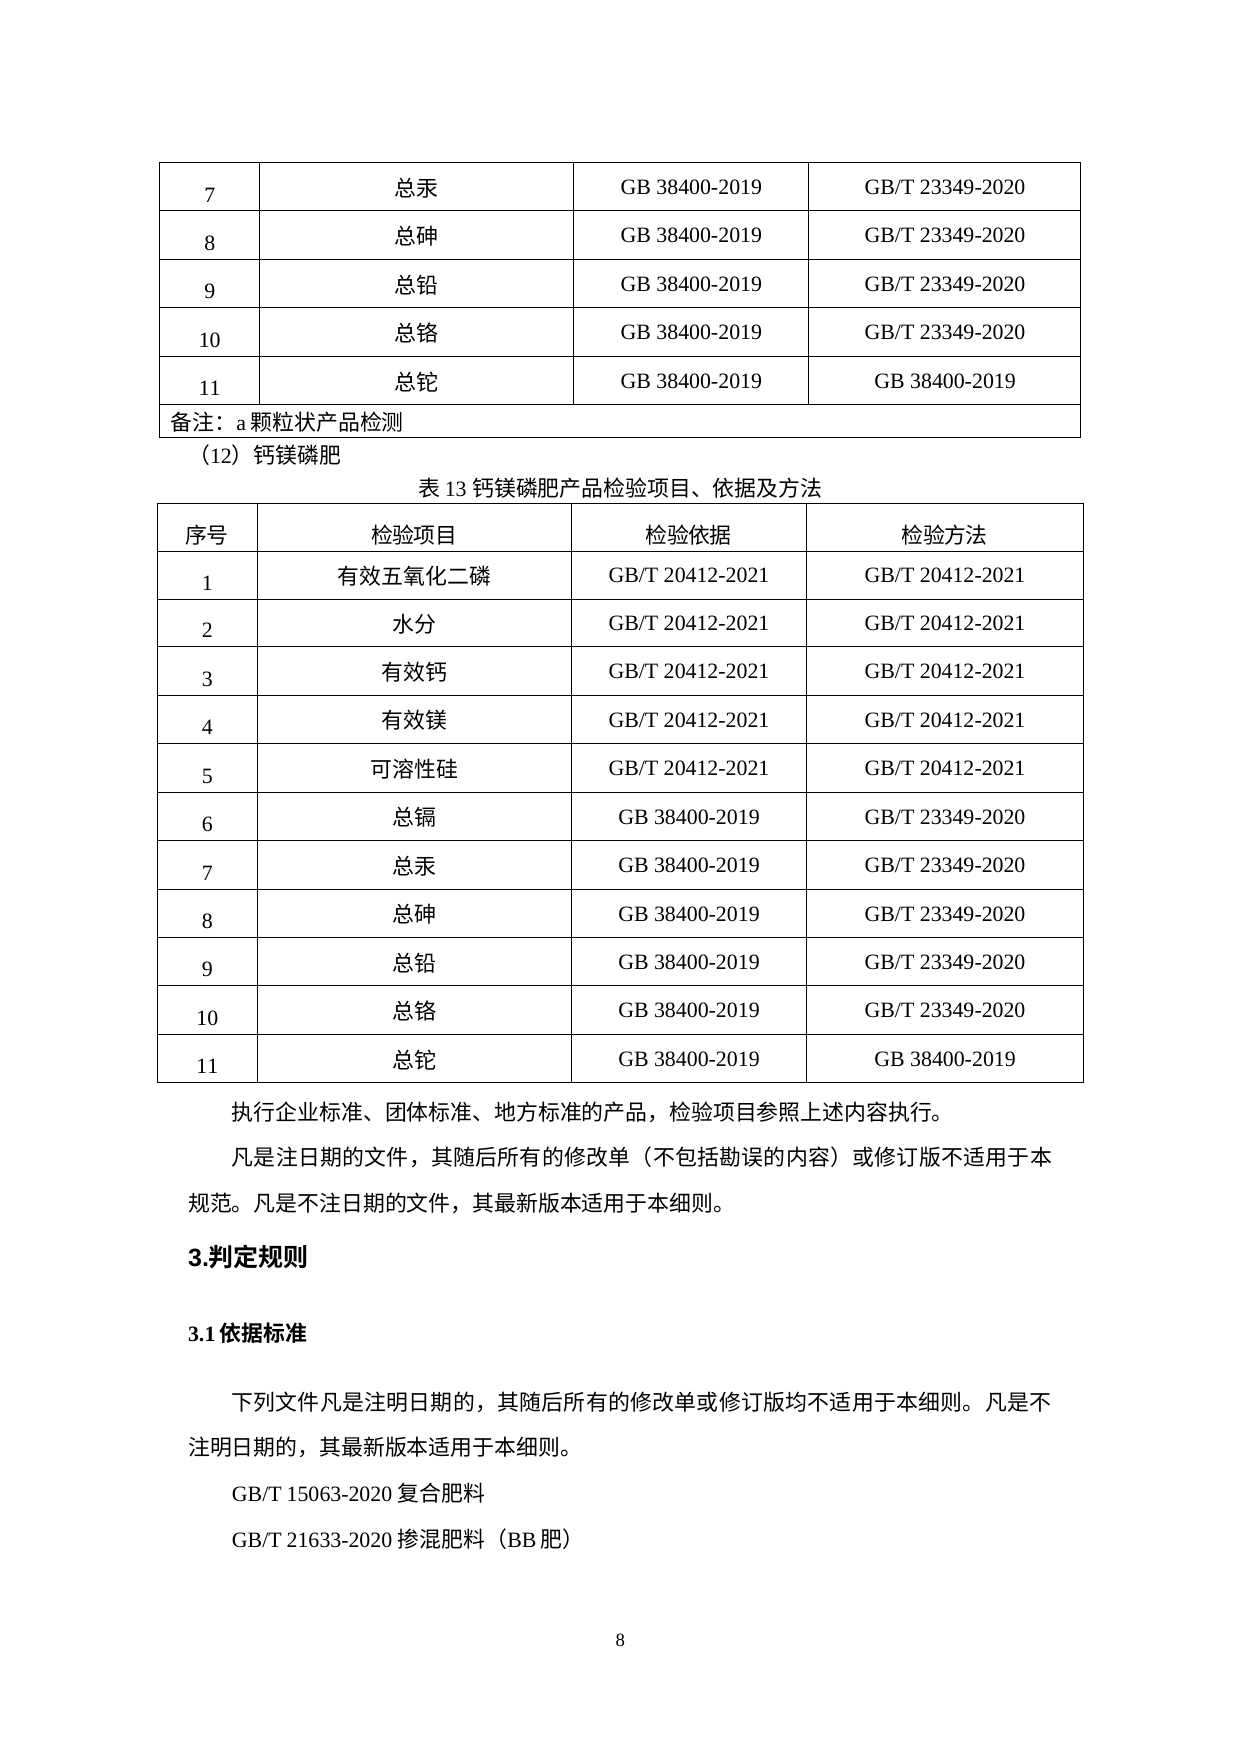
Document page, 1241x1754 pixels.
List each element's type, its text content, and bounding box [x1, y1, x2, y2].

table_cell GB/T 20412-2021 [572, 647, 806, 695]
table_cell 总铅 [258, 938, 571, 985]
table_cell GB 38400-2019 [572, 890, 806, 937]
text 凡是注日期的文件，其随后所有的修改单（不包括勘误的内容）或修订版不适用于本规范。凡是不注日期的文件，其最新版本适用于本细则。 [188, 1129, 1052, 1221]
table_cell 备注：a颗粒状产品检测 [160, 405, 1080, 437]
table_cell GB/T 23349-2020 [807, 841, 1083, 888]
table_cell 7 [158, 841, 257, 888]
table_cell 10 [158, 986, 257, 1034]
table_cell 9 [160, 260, 259, 307]
table_cell 2 [158, 600, 257, 646]
table_cell 9 [158, 938, 257, 985]
table_cell 有效钙 [258, 647, 571, 695]
table_cell GB 38400-2019 [574, 260, 808, 307]
table_cell GB/T 20412-2021 [807, 552, 1083, 598]
table_cell GB/T 23349-2020 [807, 890, 1083, 937]
table_cell GB 38400-2019 [574, 357, 808, 404]
table_cell GB 38400-2019 [574, 163, 808, 210]
table_cell GB/T 23349-2020 [807, 938, 1083, 985]
table_cell GB 38400-2019 [572, 986, 806, 1034]
table_cell GB/T 23349-2020 [809, 211, 1080, 259]
table_cell 总铊 [258, 1035, 571, 1082]
table_cell 8 [158, 890, 257, 937]
table_cell 总砷 [260, 211, 573, 259]
table_cell 有效镁 [258, 696, 571, 743]
table_cell 5 [158, 744, 257, 792]
table_cell GB 38400-2019 [572, 841, 806, 888]
table_header 检验依据 [572, 504, 806, 551]
table_cell 总汞 [260, 163, 573, 210]
table_cell 7 [160, 163, 259, 210]
table_cell 总砷 [258, 890, 571, 937]
table_cell GB 38400-2019 [572, 1035, 806, 1082]
table_cell GB/T 23349-2020 [809, 308, 1080, 356]
text GB/T 21633-2020 掺混肥料（BB肥） [188, 1511, 1052, 1557]
table_cell GB/T 20412-2021 [572, 696, 806, 743]
table_cell GB 38400-2019 [574, 211, 808, 259]
table_cell 有效五氧化二磷 [258, 552, 571, 598]
table_header 检验方法 [807, 504, 1083, 551]
table_cell 6 [158, 793, 257, 840]
table_cell 总镉 [258, 793, 571, 840]
table_cell 4 [158, 696, 257, 743]
table_cell GB 38400-2019 [807, 1035, 1083, 1082]
table_cell 可溶性硅 [258, 744, 571, 792]
table_cell GB 38400-2019 [574, 308, 808, 356]
table_cell 总铬 [258, 986, 571, 1034]
table_cell 3 [158, 647, 257, 695]
table_cell 总铊 [260, 357, 573, 404]
text 下列文件凡是注明日期的，其随后所有的修改单或修订版均不适用于本细则。凡是不注明日期的，其最新版本适用于本细则。 [188, 1373, 1052, 1465]
text GB/T 15063-2020 复合肥料 [188, 1465, 1052, 1511]
table_cell 1 [158, 552, 257, 598]
table_cell GB/T 23349-2020 [807, 793, 1083, 840]
table_cell 总汞 [258, 841, 571, 888]
table_cell GB/T 23349-2020 [809, 260, 1080, 307]
table_cell 10 [160, 308, 259, 356]
table_cell 8 [160, 211, 259, 259]
table_cell GB/T 20412-2021 [807, 600, 1083, 646]
text 表13 钙镁磷肥产品检验项目、依据及方法 [188, 470, 1052, 503]
table_cell GB/T 20412-2021 [572, 744, 806, 792]
text （12）钙镁磷肥 [188, 438, 1038, 470]
table_cell GB/T 20412-2021 [572, 600, 806, 646]
table_cell 总铅 [260, 260, 573, 307]
table_cell GB/T 20412-2021 [807, 744, 1083, 792]
table_cell GB/T 20412-2021 [807, 696, 1083, 743]
table_cell 11 [158, 1035, 257, 1082]
table_cell GB 38400-2019 [572, 938, 806, 985]
table_cell GB 38400-2019 [809, 357, 1080, 404]
table_cell 总铬 [260, 308, 573, 356]
table_cell GB/T 20412-2021 [807, 647, 1083, 695]
subtitle 3.1依据标准 [188, 1316, 1052, 1348]
text 执行企业标准、团体标准、地方标准的产品，检验项目参照上述内容执行。 [188, 1083, 1052, 1129]
table_cell GB/T 23349-2020 [807, 986, 1083, 1034]
table_cell GB 38400-2019 [572, 793, 806, 840]
subtitle 3.判定规则 [188, 1223, 1052, 1288]
table_header 检验项目 [258, 504, 571, 551]
table_cell 水分 [258, 600, 571, 646]
table_cell GB/T 23349-2020 [809, 163, 1080, 210]
table_header 序号 [158, 504, 257, 551]
table_cell GB/T 20412-2021 [572, 552, 806, 598]
table_cell 11 [160, 357, 259, 404]
